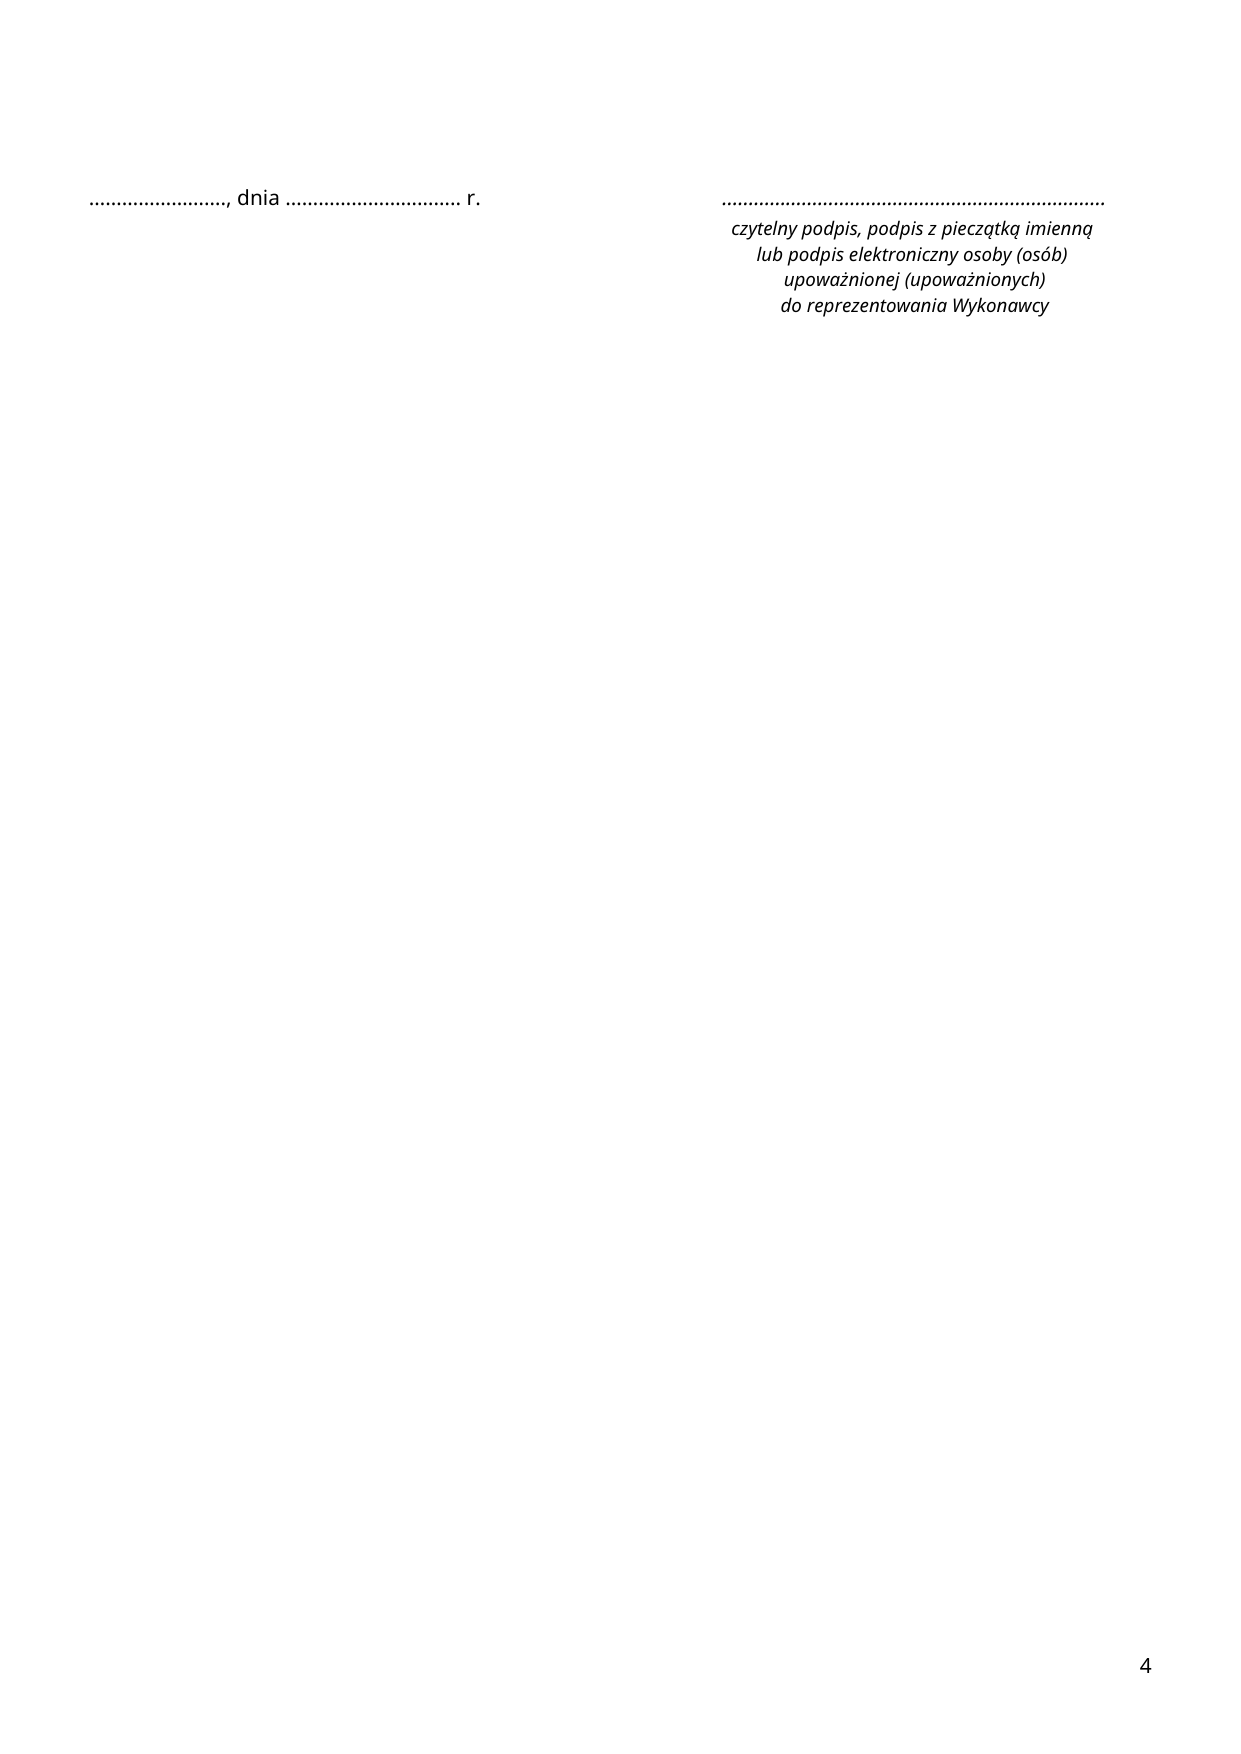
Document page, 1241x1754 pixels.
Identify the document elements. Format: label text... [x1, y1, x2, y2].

text czytelny podpis, podpis z pieczątką imienną [89, 216, 1152, 241]
text lub podpis elektroniczny osoby (osób) [89, 241, 1152, 267]
text do reprezentowania Wykonawcy [89, 292, 1152, 318]
text upoważnionej (upoważnionych) [89, 267, 1152, 292]
text ……………………., dnia ………………………….. r. ……………………………………………………………… [89, 183, 1152, 211]
